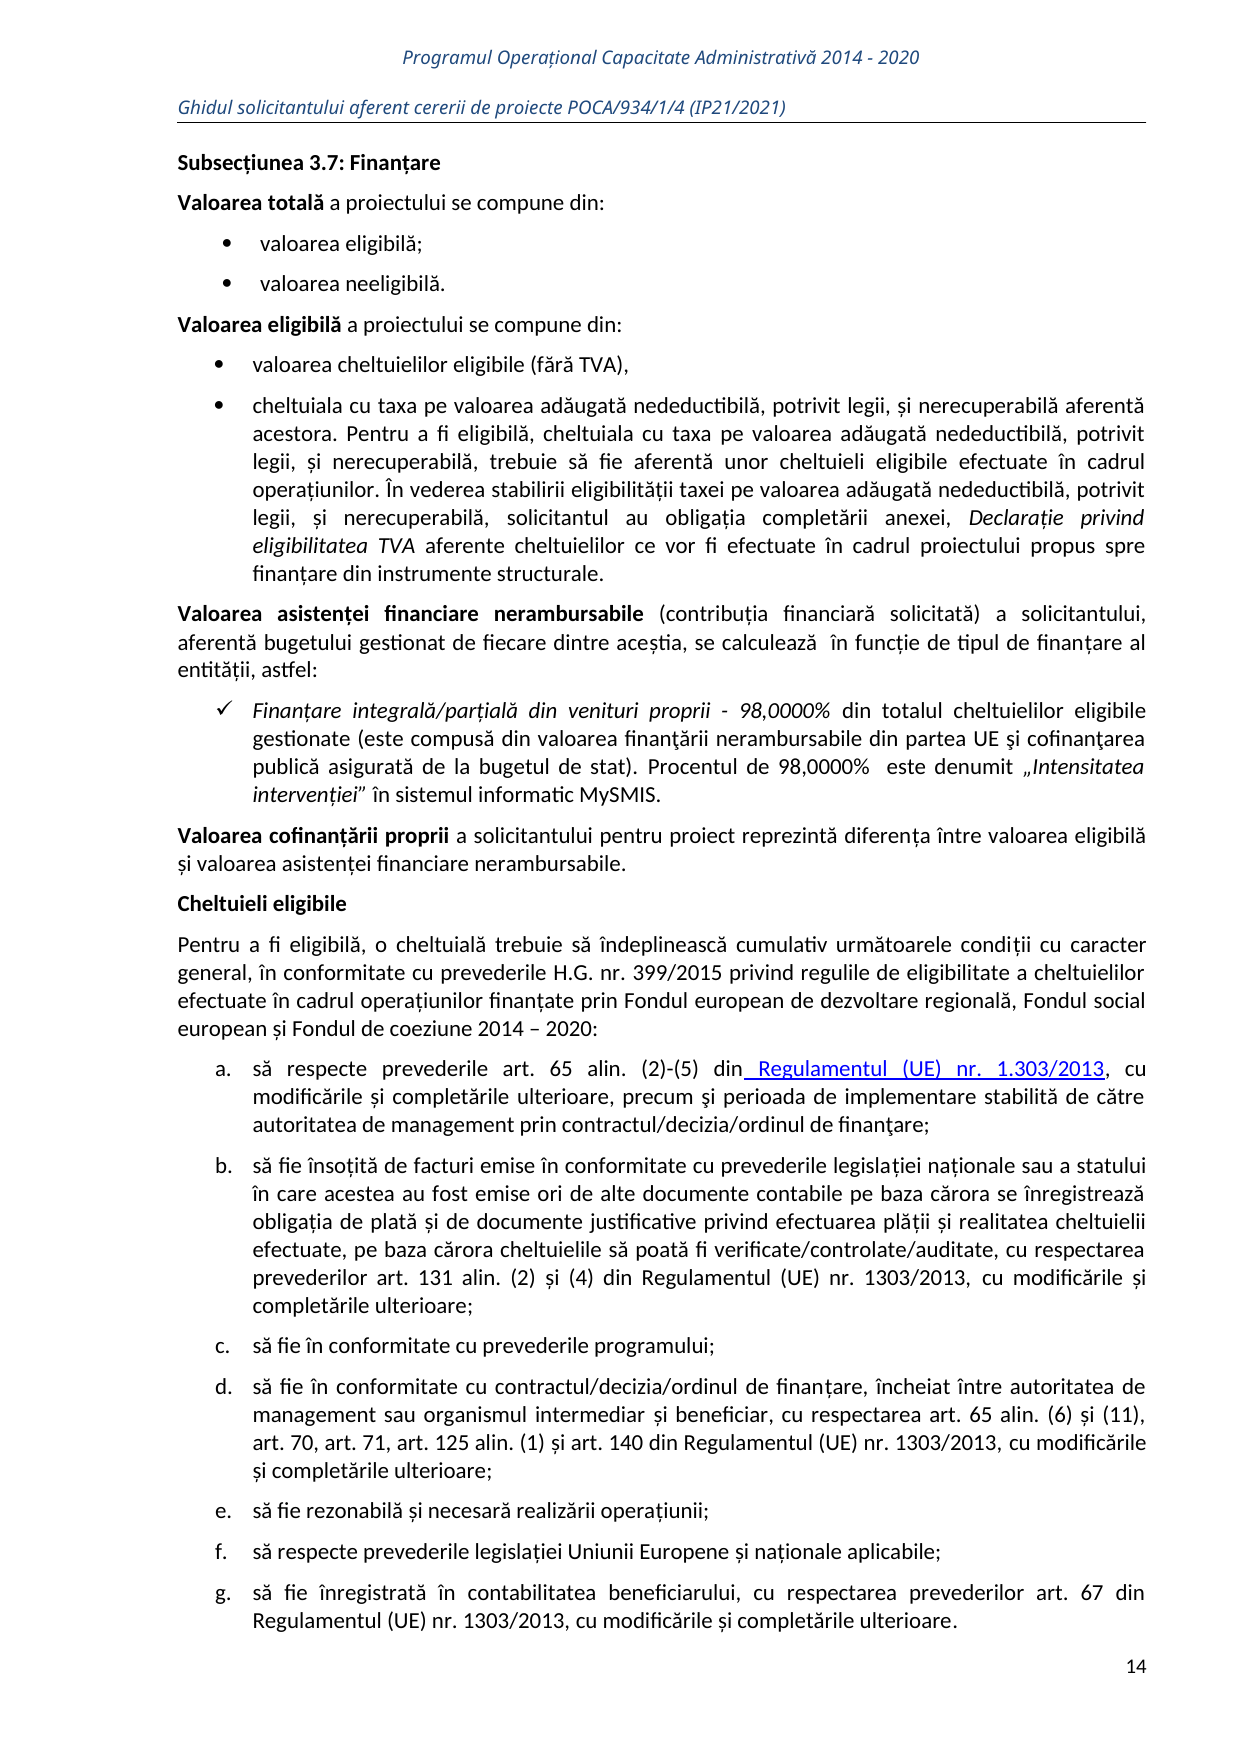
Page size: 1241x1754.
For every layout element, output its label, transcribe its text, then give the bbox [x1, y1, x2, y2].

list să fie în conformitate cu prevederile programului; [215, 1332, 1146, 1359]
text Valoarea totală a proiectului se compune din: [177, 188, 1146, 216]
text Pentru a fi eligibilă, o cheltuială trebuie să îndeplinească cumulativ următoarele condiţii cu caracter general, în conformitate cu prevederile H.G. nr. 399/2015 privind regulile de eligibilitate a cheltuielilor efectuate în cadrul operaţiunilor finanţate prin Fondul european de dezvoltare regională, Fondul social european şi Fondul de coeziune 2014 – 2020: [177, 930, 1146, 1042]
list să respecte prevederile legislaţiei Uniunii Europene şi naţionale aplicabile; [215, 1537, 1146, 1565]
list valoarea neeligibilă. [223, 269, 1146, 297]
subtitle Subsecțiunea 3.7: Finanțare [177, 148, 1146, 176]
list să fie însoţită de facturi emise în conformitate cu prevederile legislaţiei naţionale sau a statului în care acestea au fost emise ori de alte documente contabile pe baza cărora se înregistrează obligaţia de plată şi de documente justificative privind efectuarea plăţii şi realitatea cheltuielii efectuate, pe baza cărora cheltuielile să poată fi verificate/controlate/auditate, cu respectarea prevederilor art. 131 alin. (2) şi (4) din Regulamentul (UE) nr. 1303/2013, cu modificările și completările ulterioare; [215, 1151, 1146, 1319]
list valoarea cheltuielilor eligibile (fără TVA), [215, 350, 1146, 378]
list Finanțare integrală/parțială din venituri proprii - 98,0000% din totalul cheltuielilor eligibile gestionate (este compusă din valoarea finanţării nerambursabile din partea UE şi cofinanţarea publică asigurată de la bugetul de stat). Procentul de 98,0000% este denumit „Intensitatea intervenției” în sistemul informatic MySMIS. [215, 696, 1146, 808]
list să fie înregistrată în contabilitatea beneficiarului, cu respectarea prevederilor art. 67 din Regulamentul (UE) nr. 1303/2013, cu modificările și completările ulterioare. [215, 1578, 1146, 1634]
text Cheltuieli eligibile [177, 889, 1146, 917]
text Valoarea eligibilă a proiectului se compune din: [177, 310, 1146, 338]
text Valoarea cofinanțării proprii a solicitantului pentru proiect reprezintă diferenţa între valoarea eligibilă şi valoarea asistenţei financiare nerambursabile. [177, 821, 1146, 877]
list să fie în conformitate cu contractul/decizia/ordinul de finanţare, încheiat între autoritatea de management sau organismul intermediar şi beneficiar, cu respectarea art. 65 alin. (6) și (11), art. 70, art. 71, art. 125 alin. (1) şi art. 140 din Regulamentul (UE) nr. 1303/2013, cu modificările și completările ulterioare; [215, 1372, 1146, 1484]
list valoarea eligibilă; [223, 229, 1146, 257]
list cheltuiala cu taxa pe valoarea adăugată nedeductibilă, potrivit legii, și nerecuperabilă aferentă acestora. Pentru a fi eligibilă, cheltuiala cu taxa pe valoarea adăugată nedeductibilă, potrivit legii, și nerecuperabilă, trebuie să fie aferentă unor cheltuieli eligibile efectuate în cadrul operațiunilor. În vederea stabilirii eligibilității taxei pe valoarea adăugată nedeductibilă, potrivit legii, și nerecuperabilă, solicitantul au obligaţia completării anexei, Declaraţie privind eligibilitatea TVA aferente cheltuielilor ce vor fi efectuate în cadrul proiectului propus spre finanţare din instrumente structurale. [215, 391, 1146, 587]
text Valoarea asistenţei financiare nerambursabile (contribuţia financiară solicitată) a solicitantului, aferentă bugetului gestionat de fiecare dintre aceştia, se calculează în funcție de tipul de finanţare al entității, astfel: [177, 599, 1146, 684]
list să fie rezonabilă şi necesară realizării operaţiunii; [215, 1497, 1146, 1525]
list să respecte prevederile art. 65 alin. (2)-(5) din Regulamentul (UE) nr. 1.303/2013, cu modificările și completările ulterioare, precum şi perioada de implementare stabilită de către autoritatea de management prin contractul/decizia/ordinul de finanţare; [215, 1054, 1146, 1138]
